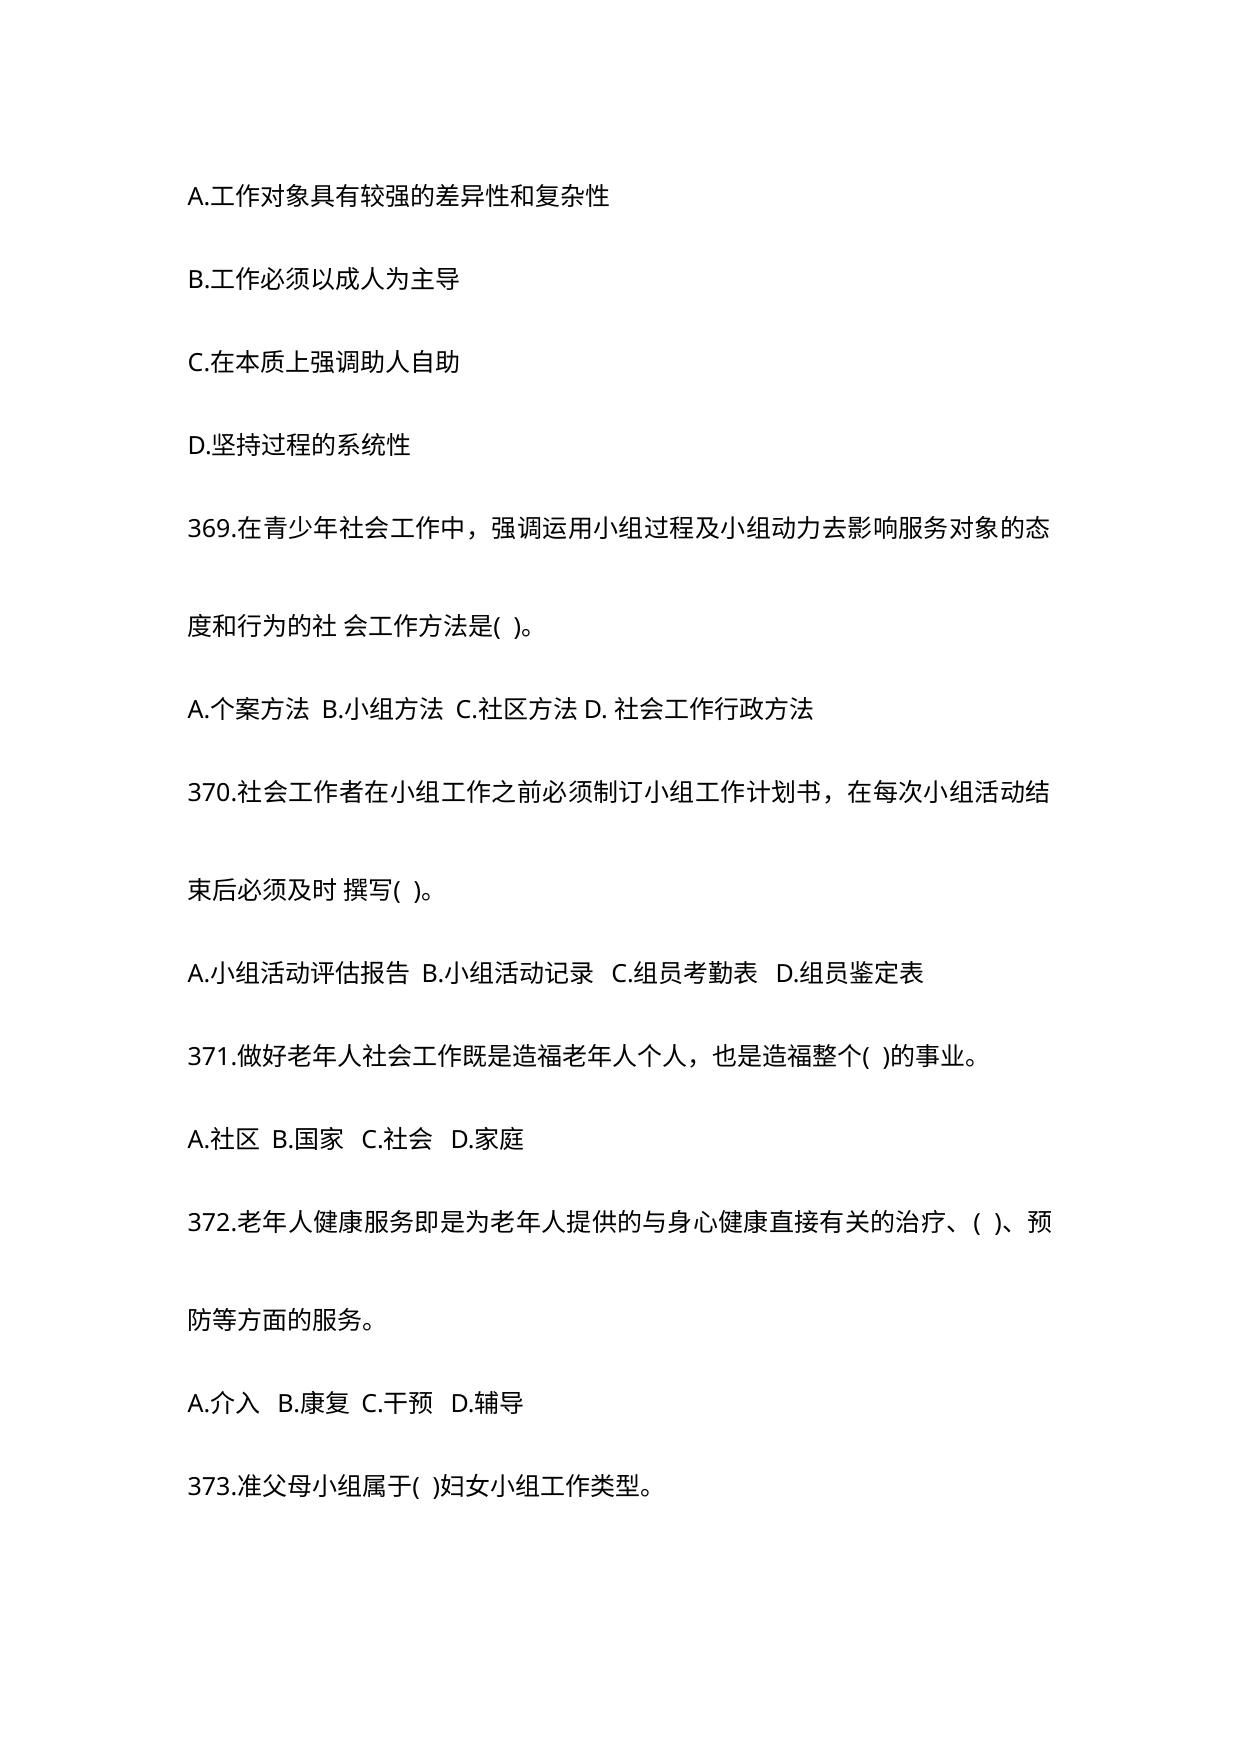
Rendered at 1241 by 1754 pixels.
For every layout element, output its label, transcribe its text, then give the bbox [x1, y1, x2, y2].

list A.社区 B.国家 C.社会 D.家庭 [187, 1105, 1053, 1170]
list D.坚持过程的系统性 [187, 411, 1053, 476]
list 372.老年人健康服务即是为老年人提供的与身心健康直接有关的治疗、( )、预防等方面的服务。 [187, 1188, 1053, 1351]
list A.个案方法 B.小组方法 C.社区方法 D. 社会工作行政方法 [187, 675, 1053, 740]
list 369.在青少年社会工作中，强调运用小组过程及小组动力去影响服务对象的态度和行为的社 会工作方法是( )。 [187, 494, 1053, 657]
list A.小组活动评估报告 B.小组活动记录 C.组员考勤表 D.组员鉴定表 [187, 939, 1053, 1004]
list C.在本质上强调助人自助 [187, 328, 1053, 393]
list A.工作对象具有较强的差异性和复杂性 [187, 162, 1053, 227]
list A.介入 B.康复 C.干预 D.辅导 [187, 1369, 1053, 1434]
list 370.社会工作者在小组工作之前必须制订小组工作计划书，在每次小组活动结束后必须及时 撰写( )。 [187, 758, 1053, 921]
list 371.做好老年人社会工作既是造福老年人个人，也是造福整个( )的事业。 [187, 1022, 1053, 1087]
list B.工作必须以成人为主导 [187, 245, 1053, 310]
list 373.准父母小组属于( )妇女小组工作类型。 [187, 1452, 1053, 1517]
